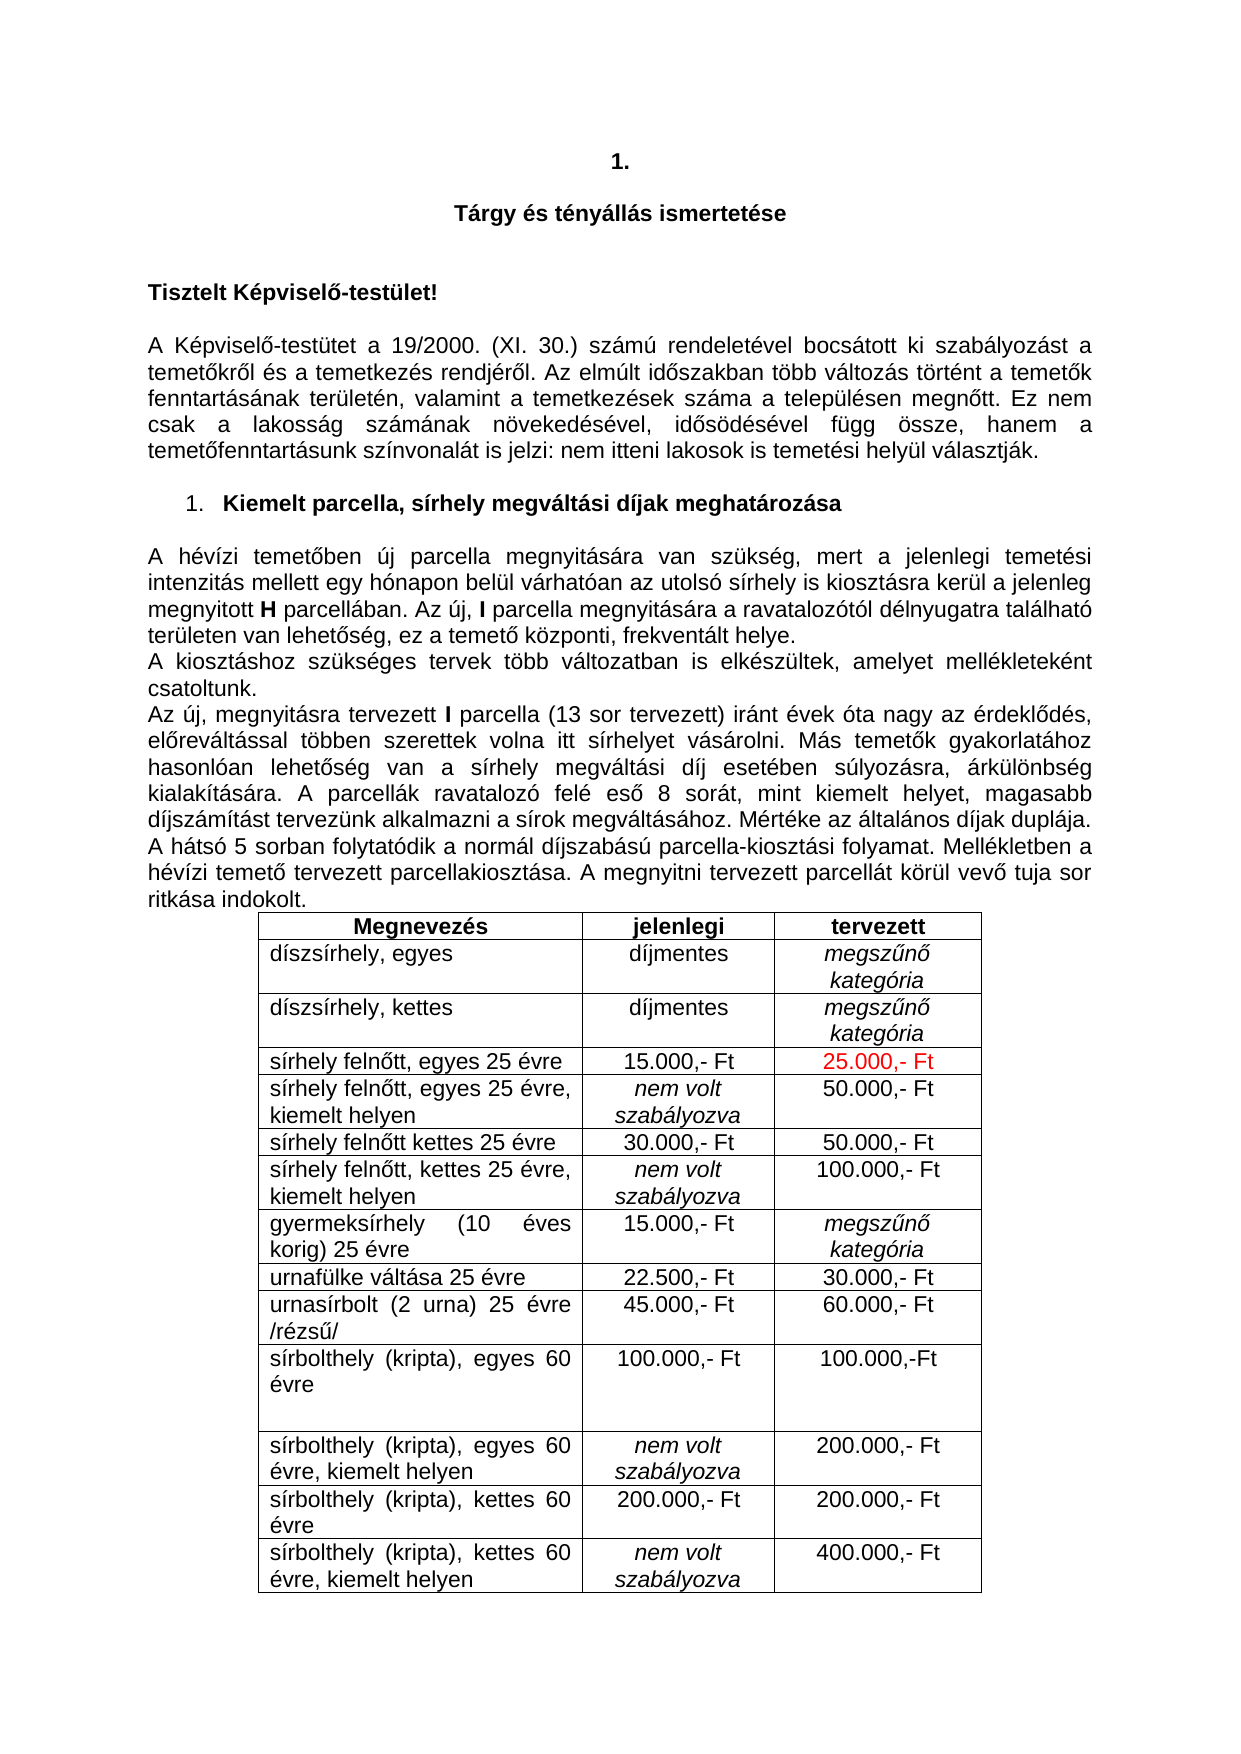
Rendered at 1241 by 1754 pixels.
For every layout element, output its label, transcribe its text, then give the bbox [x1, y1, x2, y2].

table_cell nem volt szabályozva [583, 1539, 774, 1592]
text A kiosztáshoz szükséges tervek több változatban is elkészültek, amelyet mellékleteként csatoltunk. [148, 648, 1093, 701]
table_cell 200.000,- Ft [775, 1432, 981, 1484]
table_cell 30.000,- Ft [583, 1129, 774, 1155]
table_cell 50.000,- Ft [775, 1129, 981, 1155]
table_cell 100.000,-Ft [775, 1345, 981, 1431]
text A hévízi temetőben új parcella megnyitására van szükség, mert a jelenlegi temetési intenzitás mellett egy hónapon belül várhatóan az utolsó sírhely is kiosztásra kerül a jelenleg megnyitott H parcellában. Az új, I parcella megnyitására a ravatalozótól délnyugatra található területen van lehetőség, ez a temető központi, frekventált helye. [148, 543, 1093, 648]
table_cell urnafülke váltása 25 évre [259, 1264, 582, 1290]
table_cell sírhely felnőtt, kettes 25 évre, kiemelt helyen [259, 1156, 582, 1209]
table_cell 100.000,- Ft [583, 1345, 774, 1431]
table_cell 200.000,- Ft [775, 1486, 981, 1538]
text Tárgy és tényállás ismertetése [148, 200, 1093, 227]
table_cell 22.500,- Ft [583, 1264, 774, 1290]
table_cell díszsírhely, egyes [259, 940, 582, 993]
table_cell nem volt szabályozva [583, 1156, 774, 1209]
table_cell 50.000,- Ft [775, 1075, 981, 1128]
table_cell 400.000,- Ft [775, 1539, 981, 1592]
table_cell gyermeksírhely (10 éves korig) 25 évre [259, 1210, 582, 1263]
table_cell megszűnő kategória [775, 994, 981, 1047]
table_cell nem volt szabályozva [583, 1075, 774, 1128]
text A hátsó 5 sorban folytatódik a normál díjszabású parcella-kiosztási folyamat. Mellékletben a hévízi temető tervezett parcellakiosztása. A megnyitni tervezett parcellát körül vevő tuja sor ritkása indokolt. [148, 833, 1093, 912]
table_cell 100.000,- Ft [775, 1156, 981, 1209]
text Az új, megnyitásra tervezett I parcella (13 sor tervezett) iránt évek óta nagy az érdeklődés, előreváltással többen szerettek volna itt sírhelyet vásárolni. Más temetők gyakorlatához hasonlóan lehetőség van a sírhely megváltási díj esetében súlyozásra, árkülönbség kialakítására. A parcellák ravatalozó felé eső 8 sorát, mint kiemelt helyet, magasabb díjszámítást tervezünk alkalmazni a sírok megváltásához. Mértéke az általános díjak duplája. [148, 701, 1093, 833]
table_cell 15.000,- Ft [583, 1210, 774, 1263]
table_cell sírhely felnőtt kettes 25 évre [259, 1129, 582, 1155]
table_cell nem volt szabályozva [583, 1432, 774, 1484]
table_cell 15.000,- Ft [583, 1048, 774, 1074]
table_cell 25.000,- Ft [775, 1048, 981, 1074]
text 1. [148, 148, 1093, 174]
table_cell 60.000,- Ft [775, 1291, 981, 1344]
table_cell megszűnő kategória [775, 940, 981, 993]
table_cell 30.000,- Ft [775, 1264, 981, 1290]
text A Képviselő-testütet a 19/2000. (XI. 30.) számú rendeletével bocsátott ki szabályozást a temetőkről és a temetkezés rendjéről. Az elmúlt időszakban több változás történt a temetők fenntartásának területén, valamint a temetkezések száma a településen megnőtt. Ez nem csak a lakosság számának növekedésével, idősödésével függ össze, hanem a temetőfenntartásunk színvonalát is jelzi: nem itteni lakosok is temetési helyül választják. [148, 332, 1093, 464]
table_header Megnevezés [259, 913, 582, 939]
table_header tervezett [775, 913, 981, 939]
table_cell 200.000,- Ft [583, 1486, 774, 1538]
text Tisztelt Képviselő-testület! [148, 279, 1093, 306]
table_cell urnasírbolt (2 urna) 25 évre /rézsű/ [259, 1291, 582, 1344]
table_cell sírbolthely (kripta), kettes 60 évre [259, 1486, 582, 1538]
table_header jelenlegi [583, 913, 774, 939]
table_cell 45.000,- Ft [583, 1291, 774, 1344]
table_cell díjmentes [583, 940, 774, 993]
table_cell sírhely felnőtt, egyes 25 évre, kiemelt helyen [259, 1075, 582, 1128]
list Kiemelt parcella, sírhely megváltási díjak meghatározása [185, 490, 1093, 517]
table_cell sírbolthely (kripta), egyes 60 évre [259, 1345, 582, 1431]
table_cell díjmentes [583, 994, 774, 1047]
table_cell sírbolthely (kripta), egyes 60 évre, kiemelt helyen [259, 1432, 582, 1484]
table_cell sírhely felnőtt, egyes 25 évre [259, 1048, 582, 1074]
table_cell sírbolthely (kripta), kettes 60 évre, kiemelt helyen [259, 1539, 582, 1592]
table_cell megszűnő kategória [775, 1210, 981, 1263]
table_cell díszsírhely, kettes [259, 994, 582, 1047]
